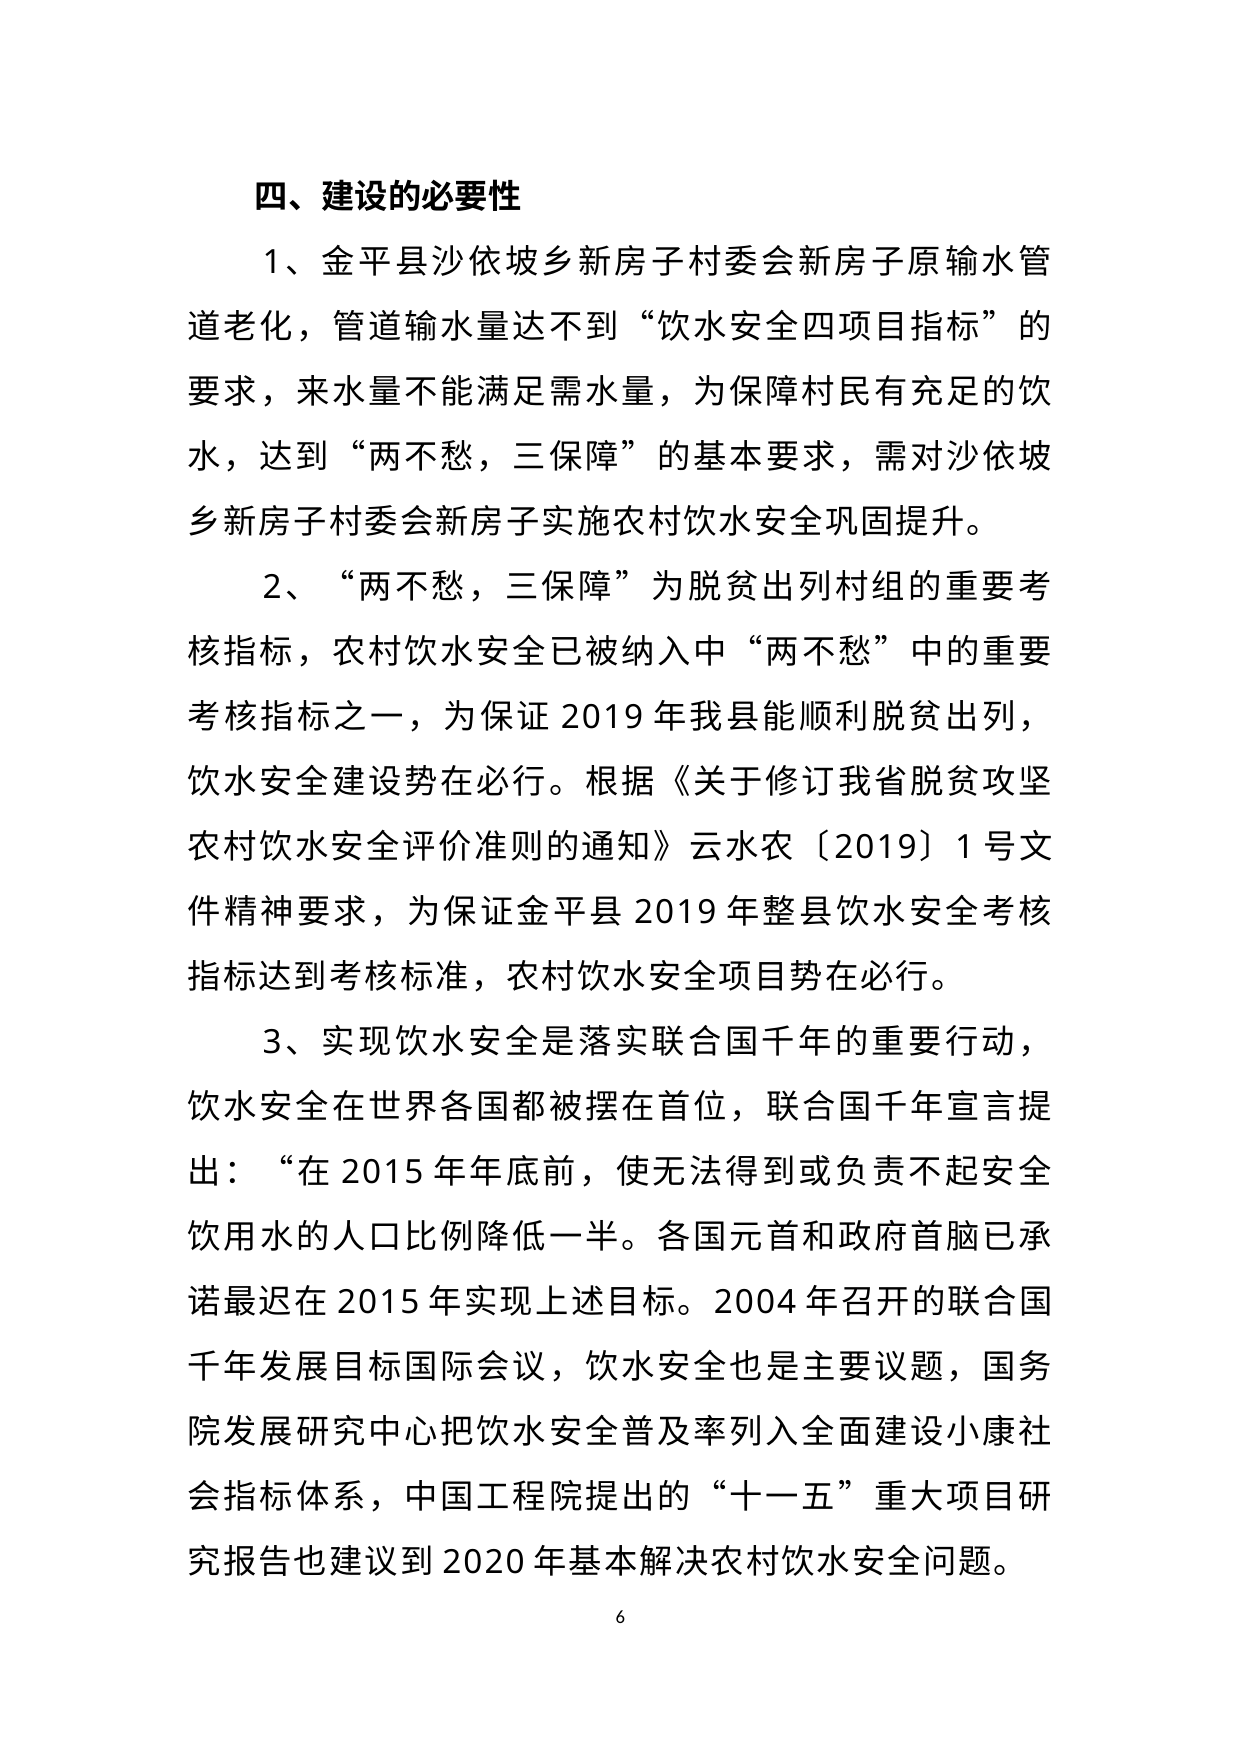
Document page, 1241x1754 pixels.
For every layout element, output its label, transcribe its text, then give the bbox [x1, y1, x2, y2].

text 1、金平县沙依坡乡新房子村委会新房子原输水管道老化，管道输水量达不到“饮水安全四项目指标”的要求，来水量不能满足需水量，为保障村民有充足的饮水，达到“两不愁，三保障”的基本要求，需对沙依坡乡新房子村委会新房子实施农村饮水安全巩固提升。 [187, 227, 1053, 552]
text 2、“两不愁，三保障”为脱贫出列村组的重要考核指标，农村饮水安全已被纳入中“两不愁”中的重要考核指标之一，为保证2019年我县能顺利脱贫出列，饮水安全建设势在必行。根据《关于修订我省脱贫攻坚农村饮水安全评价准则的通知》云水农〔2019〕1号文件精神要求，为保证金平县2019年整县饮水安全考核指标达到考核标准，农村饮水安全项目势在必行。 [187, 552, 1053, 1007]
text 四、建设的必要性 [187, 162, 1064, 227]
text 3、实现饮水安全是落实联合国千年的重要行动，饮水安全在世界各国都被摆在首位，联合国千年宣言提出：“在2015年年底前，使无法得到或负责不起安全饮用水的人口比例降低一半。各国元首和政府首脑已承诺最迟在2015年实现上述目标。2004年召开的联合国千年发展目标国际会议，饮水安全也是主要议题，国务院发展研究中心把饮水安全普及率列入全面建设小康社会指标体系，中国工程院提出的“十一五”重大项目研究报告也建议到2020年基本解决农村饮水安全问题。 [187, 1007, 1053, 1592]
